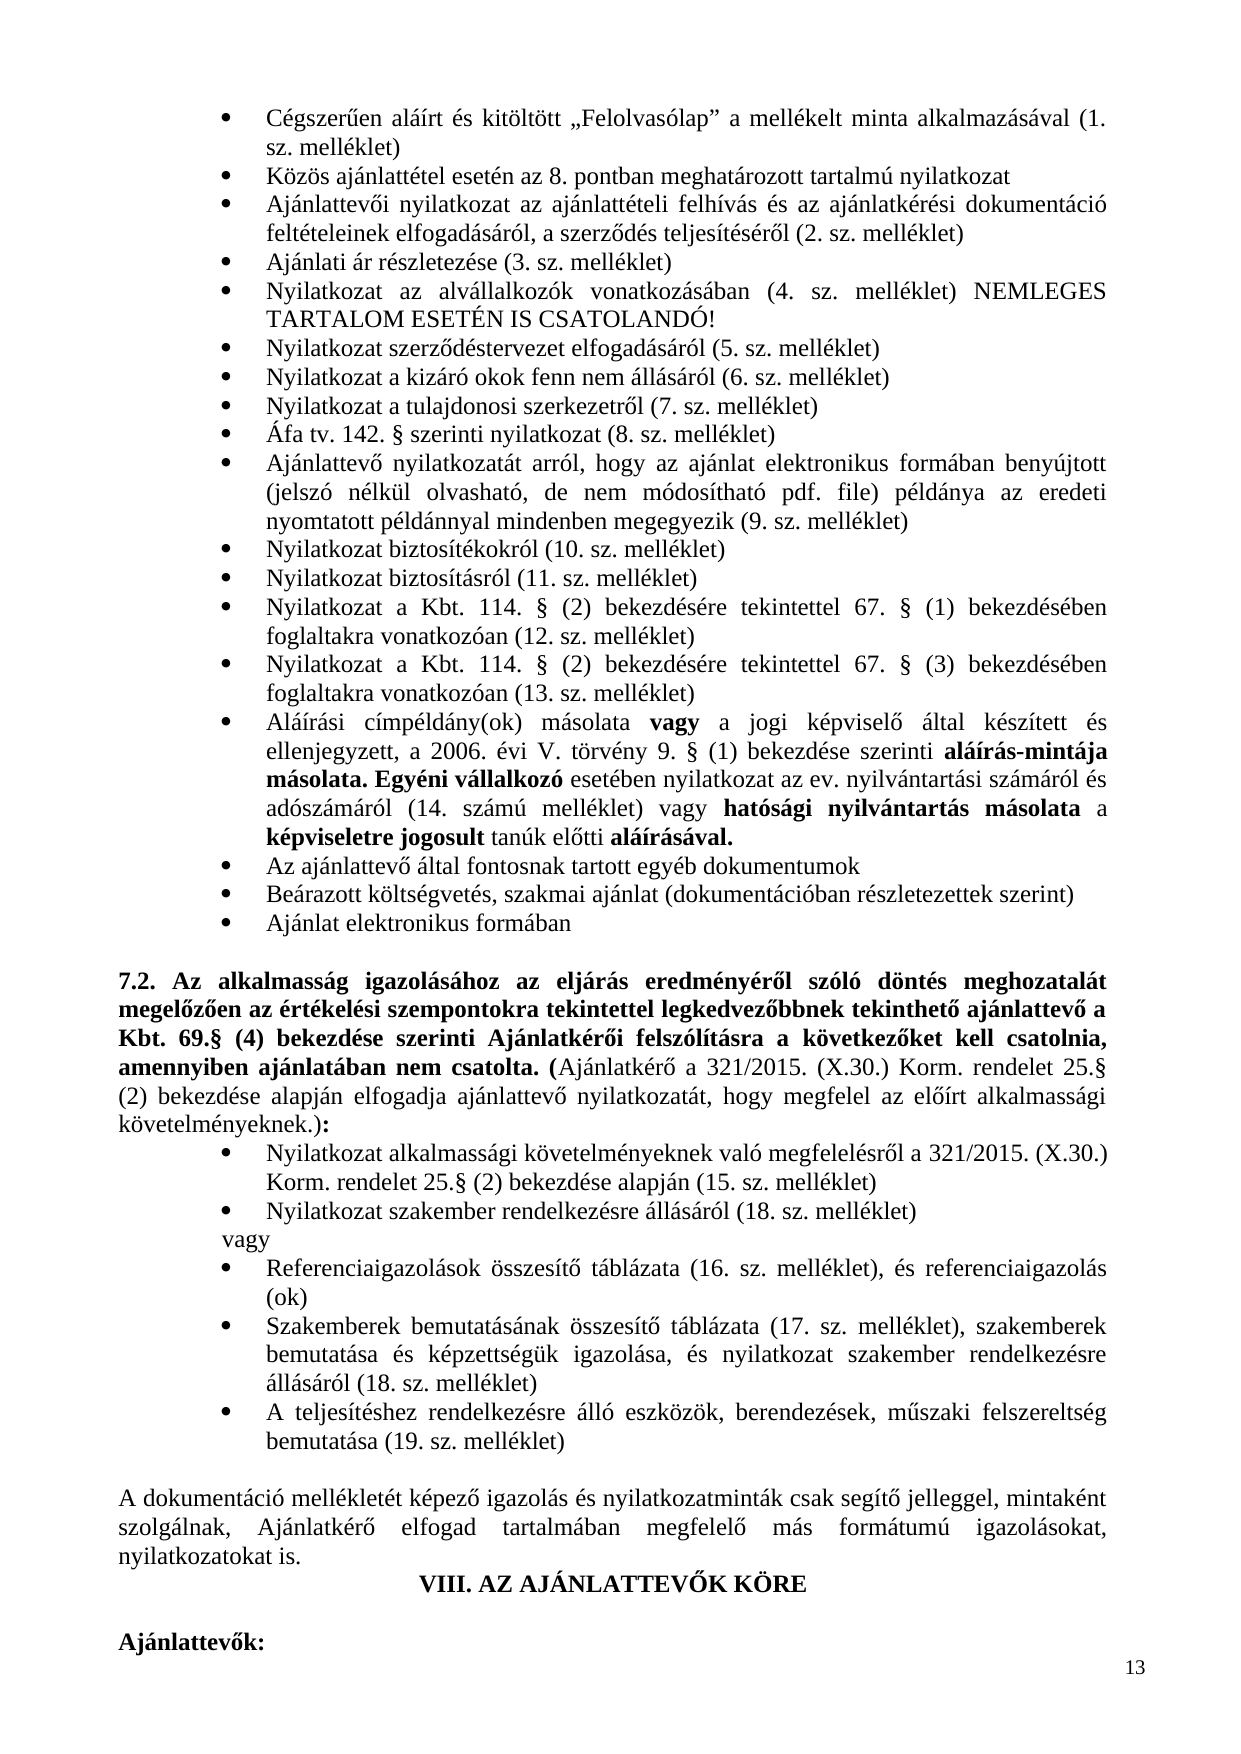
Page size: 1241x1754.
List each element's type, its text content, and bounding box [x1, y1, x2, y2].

list Nyilatkozat biztosításról (11. sz. melléklet) [222, 563, 1108, 592]
list Aláírási címpéldány(ok) másolata vagy a jogi képviselő által készített és ellenjegyzett, a 2006. évi V. törvény 9. § (1) bekezdése szerinti aláírás-mintája másolata. Egyéni vállalkozó esetében nyilatkozat az ev. nyilvántartási számáról és adószámáról (14. számú melléklet) vagy hatósági nyilvántartás másolata a képviseletre jogosult tanúk előtti aláírásával. [222, 707, 1108, 851]
list Az ajánlattevő által fontosnak tartott egyéb dokumentumok [222, 851, 1108, 879]
list Nyilatkozat a tulajdonosi szerkezetről (7. sz. melléklet) [222, 391, 1108, 419]
list Ajánlati ár részletezése (3. sz. melléklet) [222, 247, 1108, 276]
list Közös ajánlattétel esetén az 8. pontban meghatározott tartalmú nyilatkozat [222, 161, 1108, 189]
text VIII. AZ AJÁNLATTEVŐK KÖRE [118, 1569, 1108, 1598]
list Áfa tv. 142. § szerinti nyilatkozat (8. sz. melléklet) [222, 419, 1107, 448]
list Nyilatkozat biztosítékokról (10. sz. melléklet) [222, 534, 1108, 563]
list Ajánlattevői nyilatkozat az ajánlattételi felhívás és az ajánlatkérési dokumentáció feltételeinek elfogadásáról, a szerződés teljesítéséről (2. sz. melléklet) [222, 189, 1108, 247]
list Nyilatkozat az alvállalkozók vonatkozásában (4. sz. melléklet) NEMLEGES TARTALOM ESETÉN IS CSATOLANDÓ! [222, 276, 1108, 333]
text vagy [222, 1224, 1108, 1253]
text Ajánlattevők: [118, 1627, 1107, 1656]
list Nyilatkozat alkalmassági követelményeknek való megfelelésről a 321/2015. (X.30.) Korm. rendelet 25.§ (2) bekezdése alapján (15. sz. melléklet) [222, 1138, 1108, 1196]
list Nyilatkozat a Kbt. 114. § (2) bekezdésére tekintettel 67. § (3) bekezdésében foglaltakra vonatkozóan (13. sz. melléklet) [222, 649, 1108, 707]
list Nyilatkozat a Kbt. 114. § (2) bekezdésére tekintettel 67. § (1) bekezdésében foglaltakra vonatkozóan (12. sz. melléklet) [222, 592, 1108, 649]
list Nyilatkozat a kizáró okok fenn nem állásáról (6. sz. melléklet) [222, 362, 1108, 391]
list A teljesítéshez rendelkezésre álló eszközök, berendezések, műszaki felszereltség bemutatása (19. sz. melléklet) [222, 1397, 1108, 1454]
list Ajánlat elektronikus formában [222, 908, 1108, 937]
list Beárazott költségvetés, szakmai ajánlat (dokumentációban részletezettek szerint) [222, 879, 1107, 908]
text 7.2. Az alkalmasság igazolásához az eljárás eredményéről szóló döntés meghozatalát megelőzően az értékelési szempontokra tekintettel legkedvezőbbnek tekinthető ajánlattevő a Kbt. 69.§ (4) bekezdése szerinti Ajánlatkérői felszólításra a következőket kell csatolnia, amennyiben ajánlatában nem csatolta. (Ajánlatkérő a 321/2015. (X.30.) Korm. rendelet 25.§ (2) bekezdése alapján elfogadja ajánlattevő nyilatkozatát, hogy megfelel az előírt alkalmassági követelményeknek.): [118, 966, 1107, 1138]
list Szakemberek bemutatásának összesítő táblázata (17. sz. melléklet), szakemberek bemutatása és képzettségük igazolása, és nyilatkozat szakember rendelkezésre állásáról (18. sz. melléklet) [222, 1311, 1108, 1397]
list Referenciaigazolások összesítő táblázata (16. sz. melléklet), és referenciaigazolás (ok) [222, 1253, 1108, 1311]
list Nyilatkozat szakember rendelkezésre állásáról (18. sz. melléklet) [222, 1196, 1108, 1224]
list Cégszerűen aláírt és kitöltött „Felolvasólap” a mellékelt minta alkalmazásával (1. sz. melléklet) [222, 103, 1108, 161]
list Ajánlattevő nyilatkozatát arról, hogy az ajánlat elektronikus formában benyújtott (jelszó nélkül olvasható, de nem módosítható pdf. file) példánya az eredeti nyomtatott példánnyal mindenben megegyezik (9. sz. melléklet) [222, 448, 1107, 534]
list Nyilatkozat szerződéstervezet elfogadásáról (5. sz. melléklet) [222, 333, 1108, 362]
text A dokumentáció mellékletét képező igazolás és nyilatkozatminták csak segítő jelleggel, mintaként szolgálnak, Ajánlatkérő elfogad tartalmában megfelelő más formátumú igazolásokat, nyilatkozatokat is. [118, 1483, 1108, 1569]
